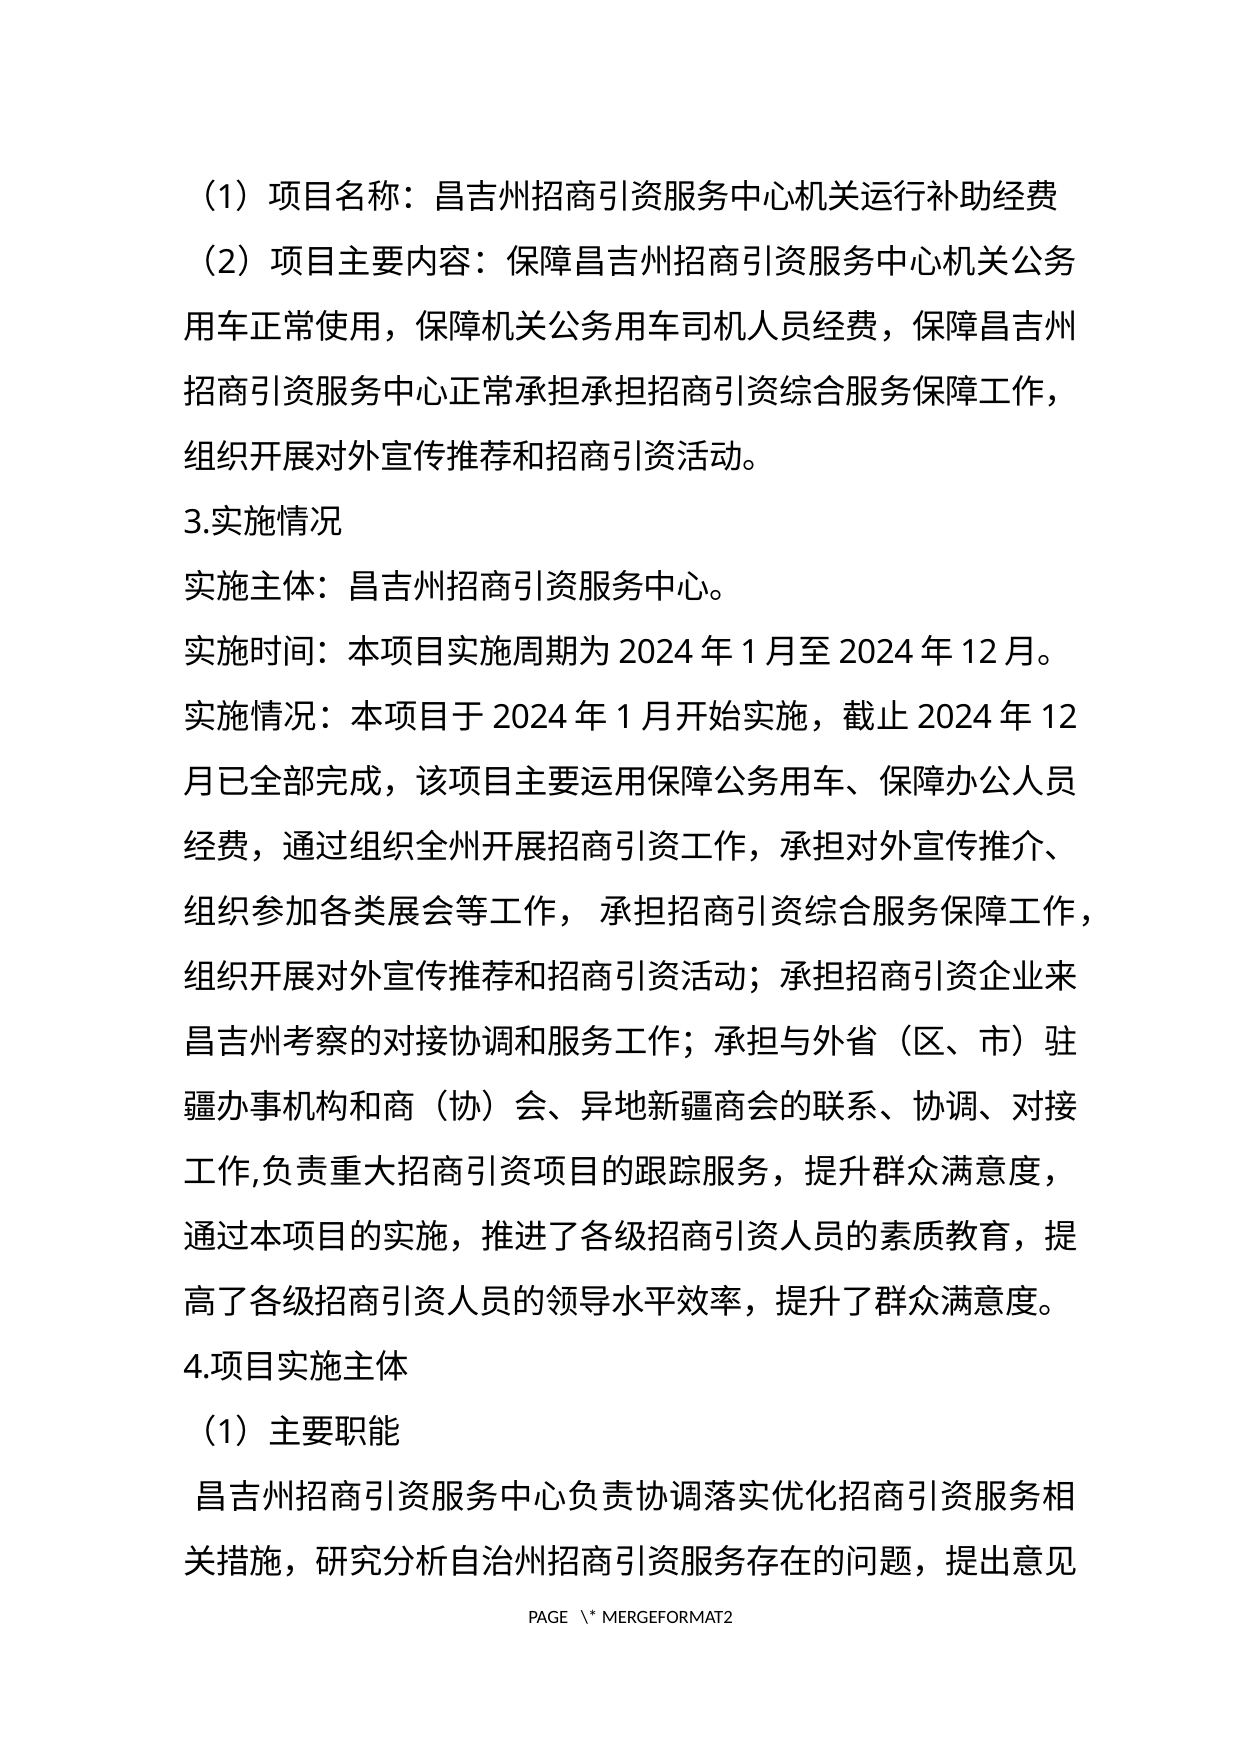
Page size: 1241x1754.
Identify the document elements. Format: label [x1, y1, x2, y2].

text [183, 162, 1078, 1592]
